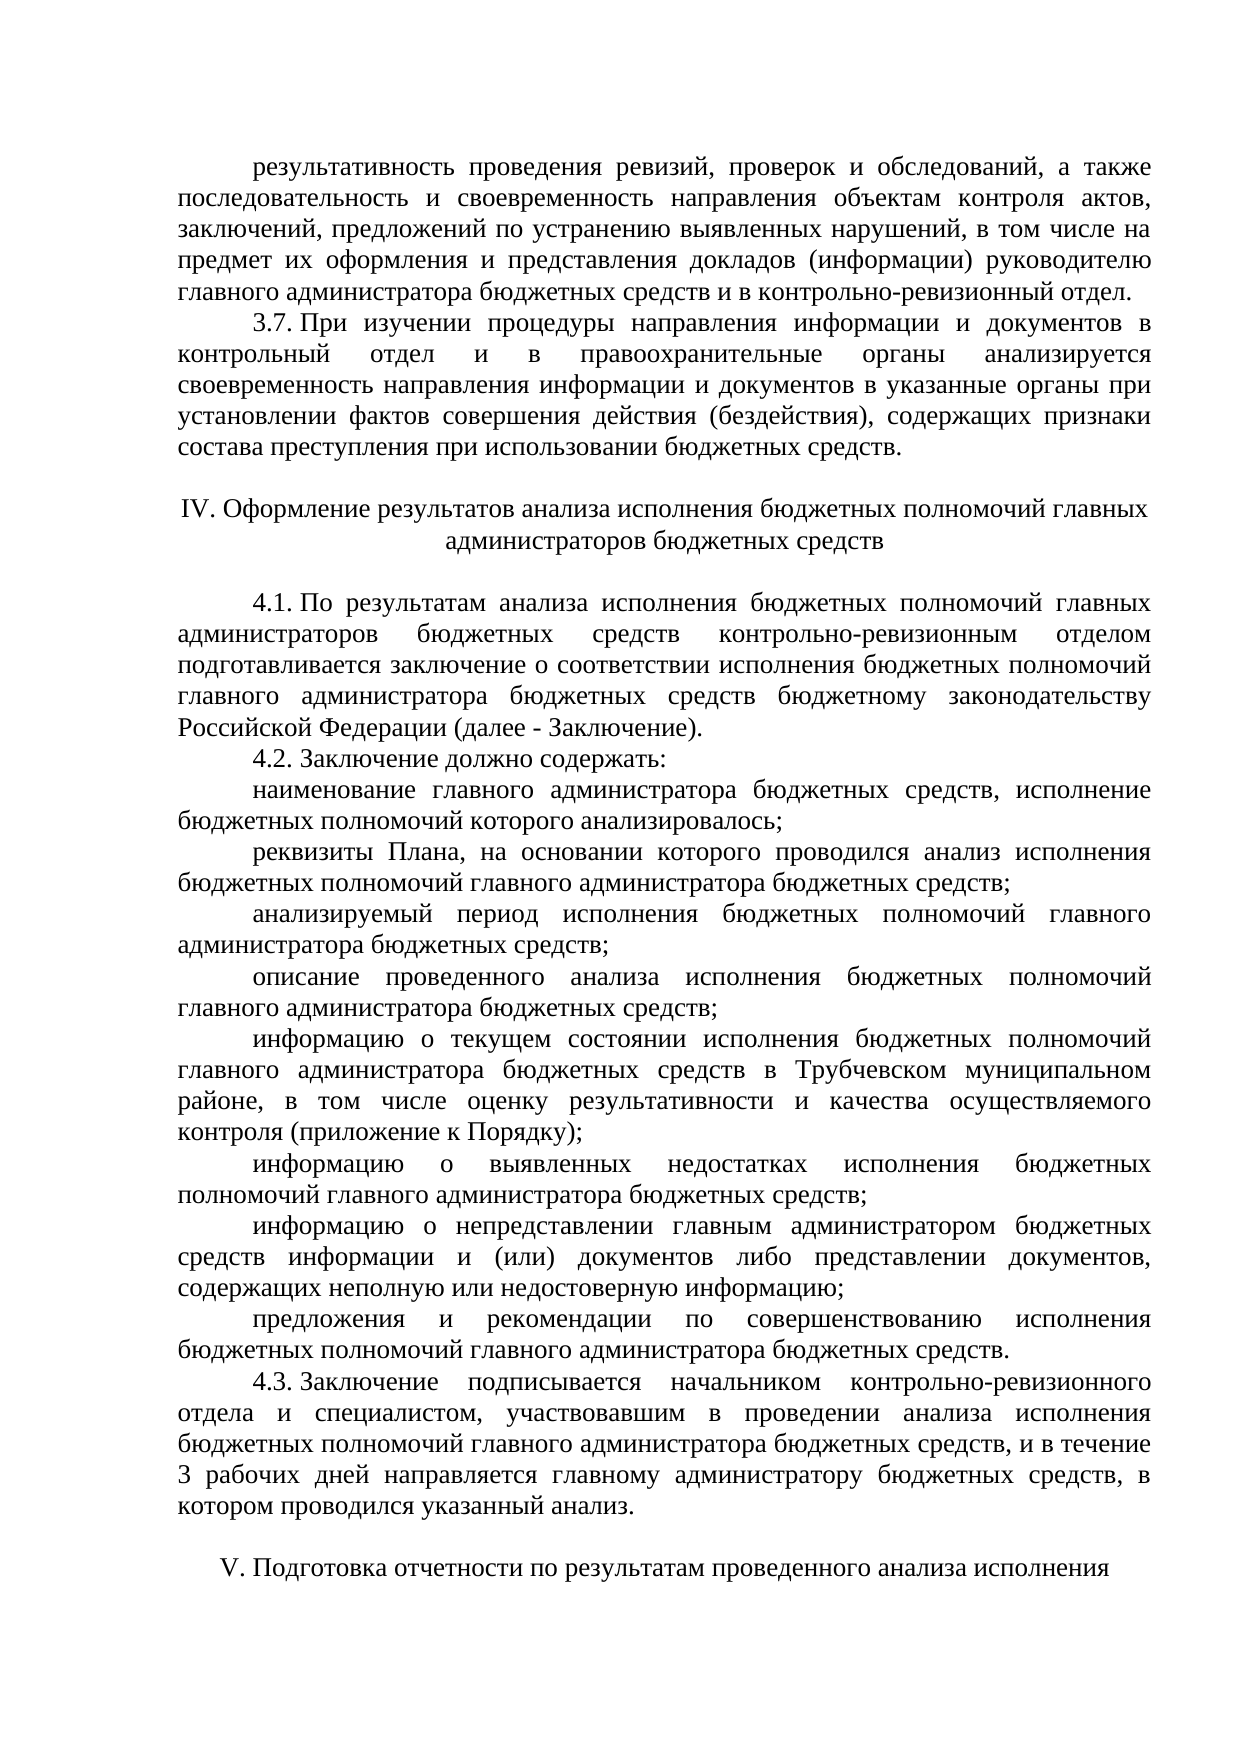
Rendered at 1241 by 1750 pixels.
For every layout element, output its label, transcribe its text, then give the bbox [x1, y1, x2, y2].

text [177, 1552, 1152, 1583]
text информацию о непредставлении главным администратором бюджетных средств информации и (или) документов либо представлении документов, содержащих неполную или недостоверную информацию; [177, 1209, 1152, 1302]
text 4.1. По результатам анализа исполнения бюджетных полномочий главных администраторов бюджетных средств контрольно-ревизионным отделом подготавливается заключение о соответствии исполнения бюджетных полномочий главного администратора бюджетных средств бюджетному законодательству Российской Федерации (далее - Заключение). [177, 586, 1152, 742]
text наименование главного администратора бюджетных средств, исполнение бюджетных полномочий которого анализировалось; [177, 773, 1152, 835]
text информацию о выявленных недостатках исполнения бюджетных полномочий главного администратора бюджетных средств; [177, 1147, 1152, 1209]
text описание проведенного анализа исполнения бюджетных полномочий главного администратора бюджетных средств; [177, 960, 1152, 1022]
text 4.3. Заключение подписывается начальником контрольно-ревизионного отдела и специалистом, участвовавшим в проведении анализа исполнения бюджетных полномочий главного администратора бюджетных средств, и в течение 3 рабочих дней направляется главному администратору бюджетных средств, в котором проводился указанный анализ. [177, 1365, 1152, 1520]
text реквизиты Плана, на основании которого проводился анализ исполнения бюджетных полномочий главного администратора бюджетных средств; [177, 835, 1152, 897]
text IV. Оформление результатов анализа исполнения бюджетных полномочий главных администраторов бюджетных средств [177, 493, 1152, 555]
text 4.2. Заключение должно содержать: [177, 742, 1152, 773]
text анализируемый период исполнения бюджетных полномочий главного администратора бюджетных средств; [177, 897, 1152, 960]
text предложения и рекомендации по совершенствованию исполнения бюджетных полномочий главного администратора бюджетных средств. [177, 1302, 1152, 1365]
text информацию о текущем состоянии исполнения бюджетных полномочий главного администратора бюджетных средств в Трубчевском муниципальном районе, в том числе оценку результативности и качества осуществляемого контроля (приложение к Порядку); [177, 1022, 1152, 1147]
text результативность проведения ревизий, проверок и обследований, а также последовательность и своевременность направления объектам контроля актов, заключений, предложений по устранению выявленных нарушений, в том числе на предмет их оформления и представления докладов (информации) руководителю главного администратора бюджетных средств и в контрольно-ревизионный отдел. [177, 150, 1152, 306]
text 3.7. При изучении процедуры направления информации и документов в контрольный отдел и в правоохранительные органы анализируется своевременность направления информации и документов в указанные органы при установлении фактов совершения действия (бездействия), содержащих признаки состава преступления при использовании бюджетных средств. [177, 306, 1152, 461]
